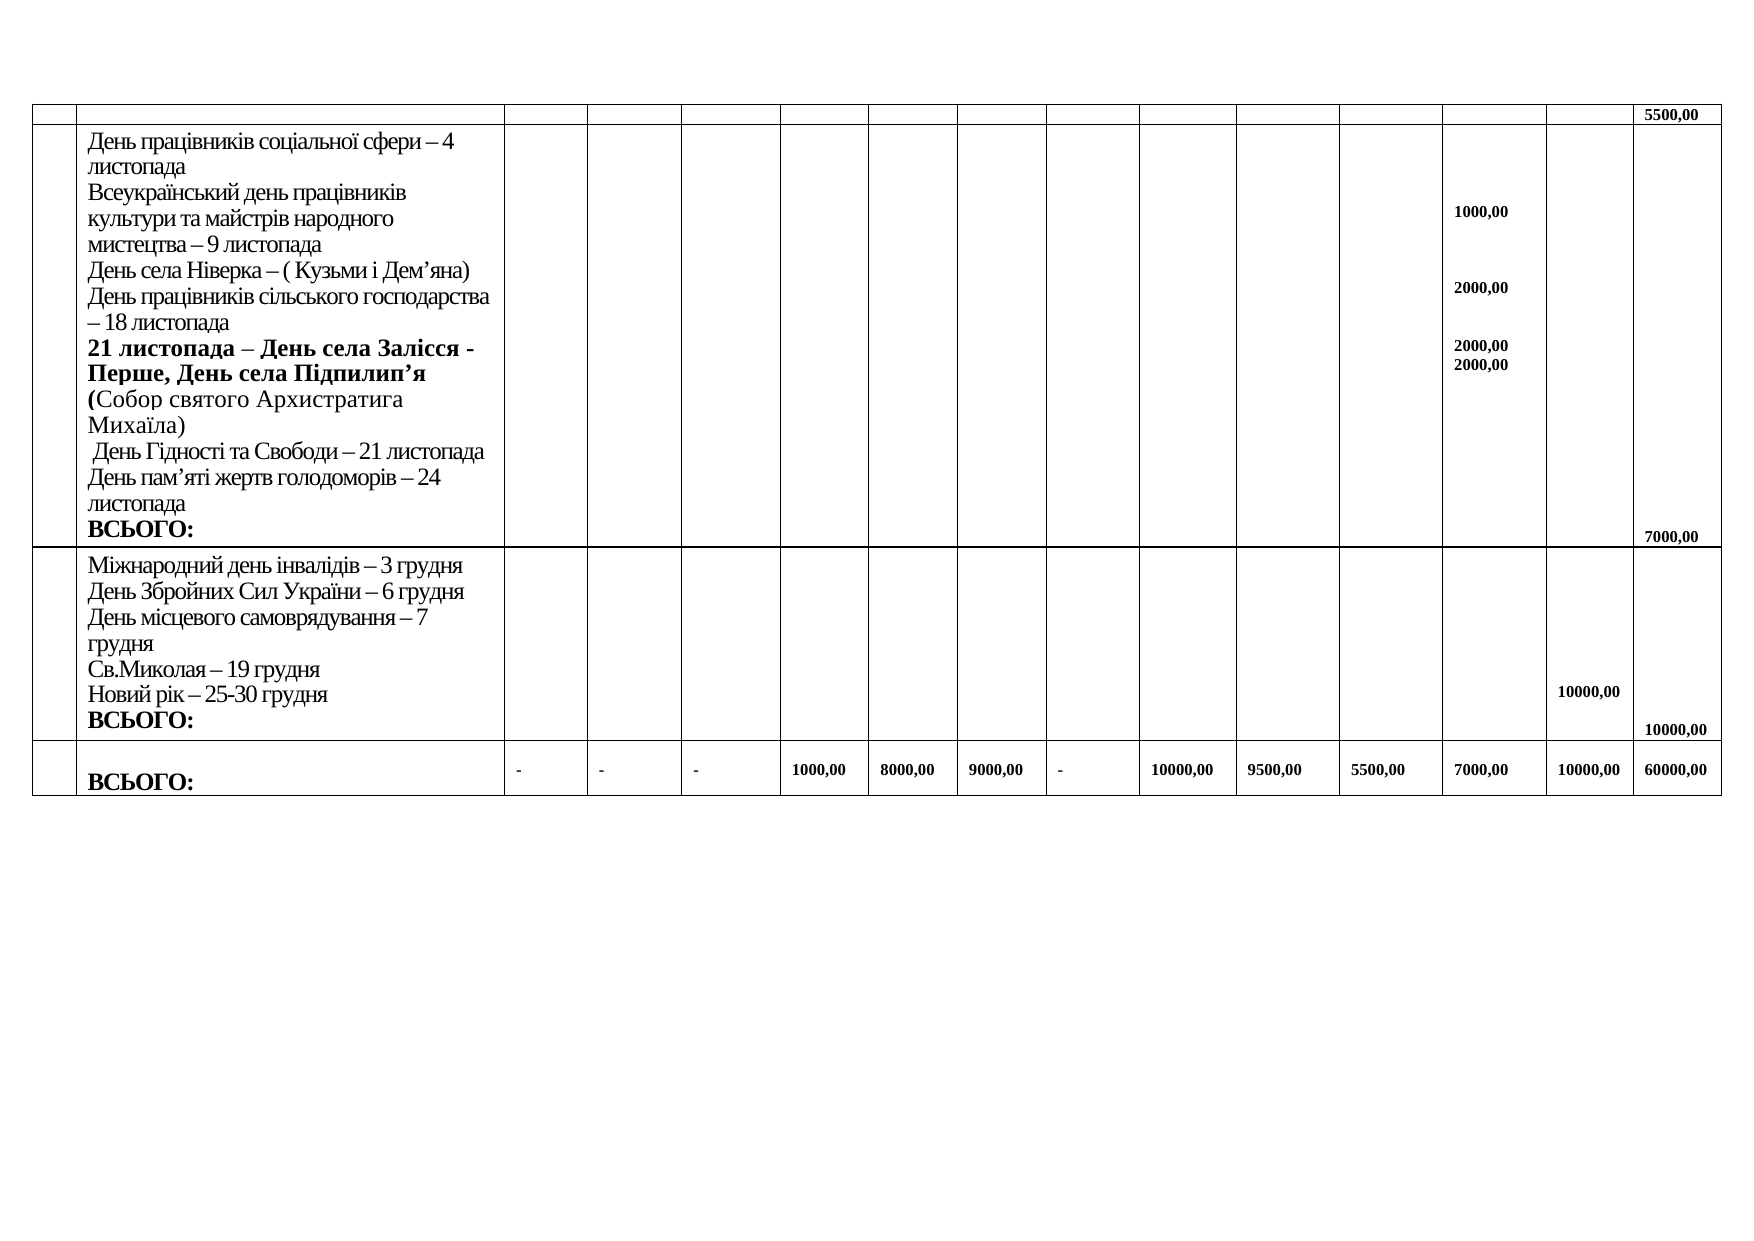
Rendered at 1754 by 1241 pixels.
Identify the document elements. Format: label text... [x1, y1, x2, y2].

table_cell 1000,00 [781, 741, 868, 795]
table_cell [869, 125, 957, 546]
table_cell [958, 548, 1046, 740]
table_cell ВСЬОГО: [77, 741, 504, 795]
table_cell [1547, 125, 1633, 546]
table_cell [1443, 548, 1546, 740]
table_cell [1047, 548, 1139, 740]
table_cell [682, 125, 780, 546]
table_cell [33, 125, 76, 546]
table_cell [505, 105, 587, 124]
table_cell [33, 548, 76, 740]
table_cell [1443, 105, 1546, 124]
table_cell 9000,00 [958, 741, 1046, 795]
table_cell Міжнародний день інвалідів – 3 грудня День Збройних Сил України – 6 грудня День місцевого самоврядування – 7 грудня Св.Миколая – 19 грудня Новий рік – 25-30 грудня ВСЬОГО: [77, 548, 504, 740]
table_cell [1340, 548, 1442, 740]
table_cell [1237, 548, 1339, 740]
table_cell 10000,00 [1634, 548, 1721, 740]
table_cell [1140, 125, 1236, 546]
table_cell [77, 105, 504, 124]
table_cell 5500,00 [1634, 105, 1721, 124]
table_cell [1140, 548, 1236, 740]
table_cell [869, 105, 957, 124]
table_cell 1000,00 2000,00 2000,00 2000,00 [1443, 125, 1546, 546]
table_cell [1047, 125, 1139, 546]
table_cell 7000,00 [1634, 125, 1721, 546]
table_cell [1140, 105, 1236, 124]
table_cell [505, 548, 587, 740]
table_cell [505, 125, 587, 546]
table_cell День працівників соціальної сфери – 4 листопада Всеукраїнський день працівників культури та майстрів народного мистецтва – 9 листопада День села Ніверка – ( Кузьми і Дем’яна) День працівників сільського господарства – 18 листопада 21 листопада – День села Залісся - Перше, День села Підпилип’я (Собор святого Архистратига Михаїла) День Гідності та Свободи – 21 листопада День пам’яті жертв голодоморів – 24 листопада ВСЬОГО: [77, 125, 504, 546]
table_cell [1237, 105, 1339, 124]
table_cell - [682, 741, 780, 795]
table_cell 10000,00 [1140, 741, 1236, 795]
table_cell [682, 105, 780, 124]
table_cell [1340, 125, 1442, 546]
table_cell 5500,00 [1340, 741, 1442, 795]
table_cell [958, 125, 1046, 546]
table_cell [682, 548, 780, 740]
table_cell 8000,00 [869, 741, 957, 795]
table_cell 60000,00 [1634, 741, 1721, 795]
table_cell [958, 105, 1046, 124]
table_cell [588, 125, 681, 546]
table_cell - [505, 741, 587, 795]
table_cell - [588, 741, 681, 795]
table_cell [781, 548, 868, 740]
table_cell [588, 105, 681, 124]
table_cell [33, 741, 76, 795]
table_cell [781, 125, 868, 546]
table_cell 9500,00 [1237, 741, 1339, 795]
table_cell 10000,00 [1547, 548, 1633, 740]
table_cell [588, 548, 681, 740]
table_cell - [1047, 741, 1139, 795]
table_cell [1340, 105, 1442, 124]
table_cell [781, 105, 868, 124]
table_cell [1547, 105, 1633, 124]
table_cell [1047, 105, 1139, 124]
table_cell [869, 548, 957, 740]
table_cell 7000,00 [1443, 741, 1546, 795]
table_cell [33, 105, 76, 124]
table_cell 10000,00 [1547, 741, 1633, 795]
table_cell [1237, 125, 1339, 546]
